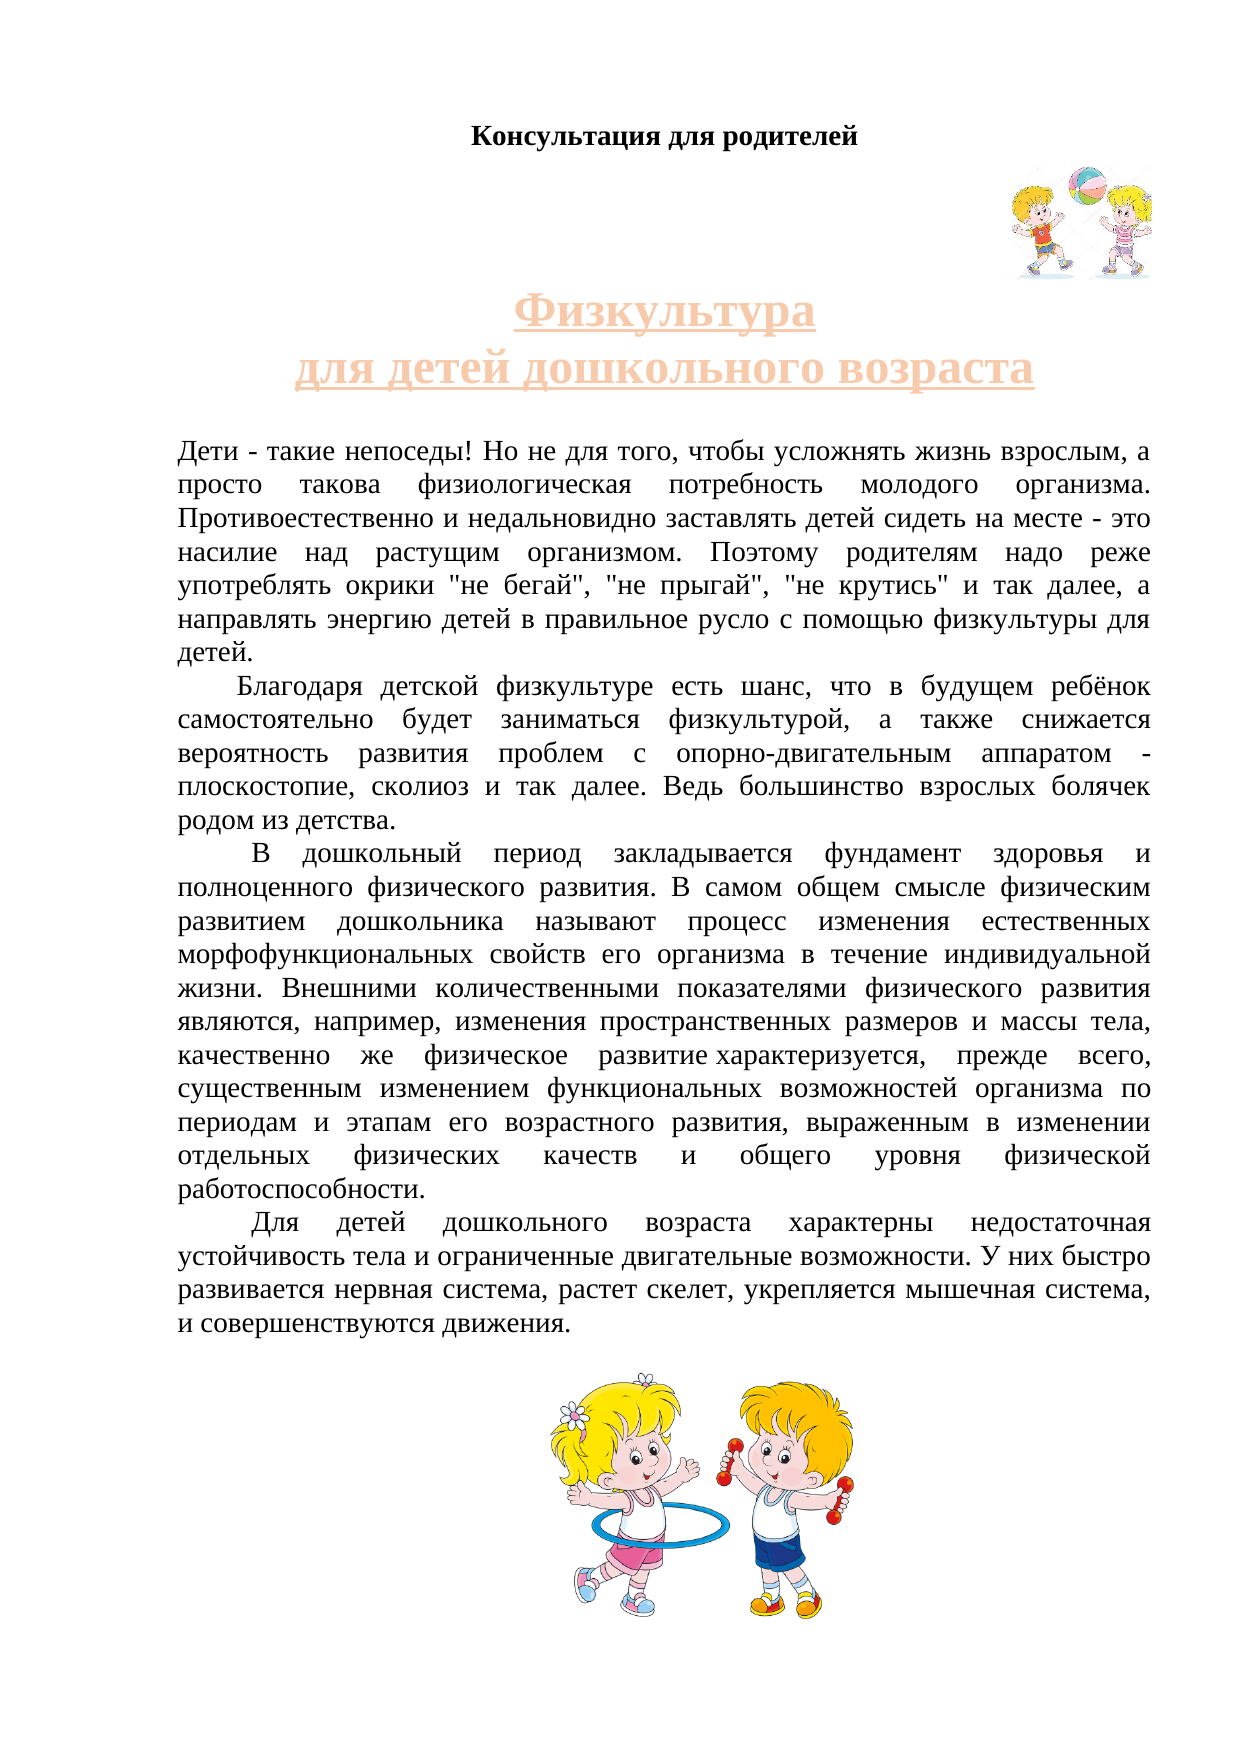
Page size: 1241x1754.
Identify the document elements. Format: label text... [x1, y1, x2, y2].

text В дошкольный период закладывается фундамент здоровья и полноценного физического развития. В самом общем смысле физическим развитием дошкольника называют процесс изменения естественных морфофункциональных свойств его организма в течение индивидуальной жизни. Внешними количественными показателями физического развития являются, например, изменения пространственных размеров и массы тела, качественно же физическое развитие характеризуется, прежде всего, существенным изменением функциональных возможностей организма по периодам и этапам его возрастного развития, выраженным в изменении отдельных физических качеств и общего уровня физической работоспособности. [177, 836, 1152, 1204]
text Для детей дошкольного возраста характерны недостаточная устойчивость тела и ограниченные двигательные возможности. У них быстро развивается нервная система, растет скелет, укрепляется мышечная система, и совершенствуются движения. [177, 1204, 1152, 1339]
text Дети - такие непоседы! Но не для того, чтобы усложнять жизнь взрослым, а просто такова физиологическая потребность молодого организма. Противоестественно и недальновидно заставлять детей сидеть на месте - это насилие над растущим организмом. Поэтому родителям надо реже употреблять окрики "не бегай", "не прыгай", "не крутись" и так далее, а направлять энергию детей в правильное русло с помощью физкультуры для детей. [177, 433, 1152, 668]
text Консультация для родителей [177, 118, 1152, 152]
text Физкультура для детей дошкольного возраста [177, 280, 1152, 395]
text Благодаря детской физкультуре есть шанс, что в будущем ребёнок самостоятельно будет заниматься физкультурой, а также снижается вероятность развития проблем с опорно-двигательным аппаратом - плоскостопие, сколиоз и так далее. Ведь большинство взрослых болячек родом из детства. [177, 668, 1152, 836]
picture [1010, 165, 1152, 280]
picture [549, 1372, 854, 1619]
